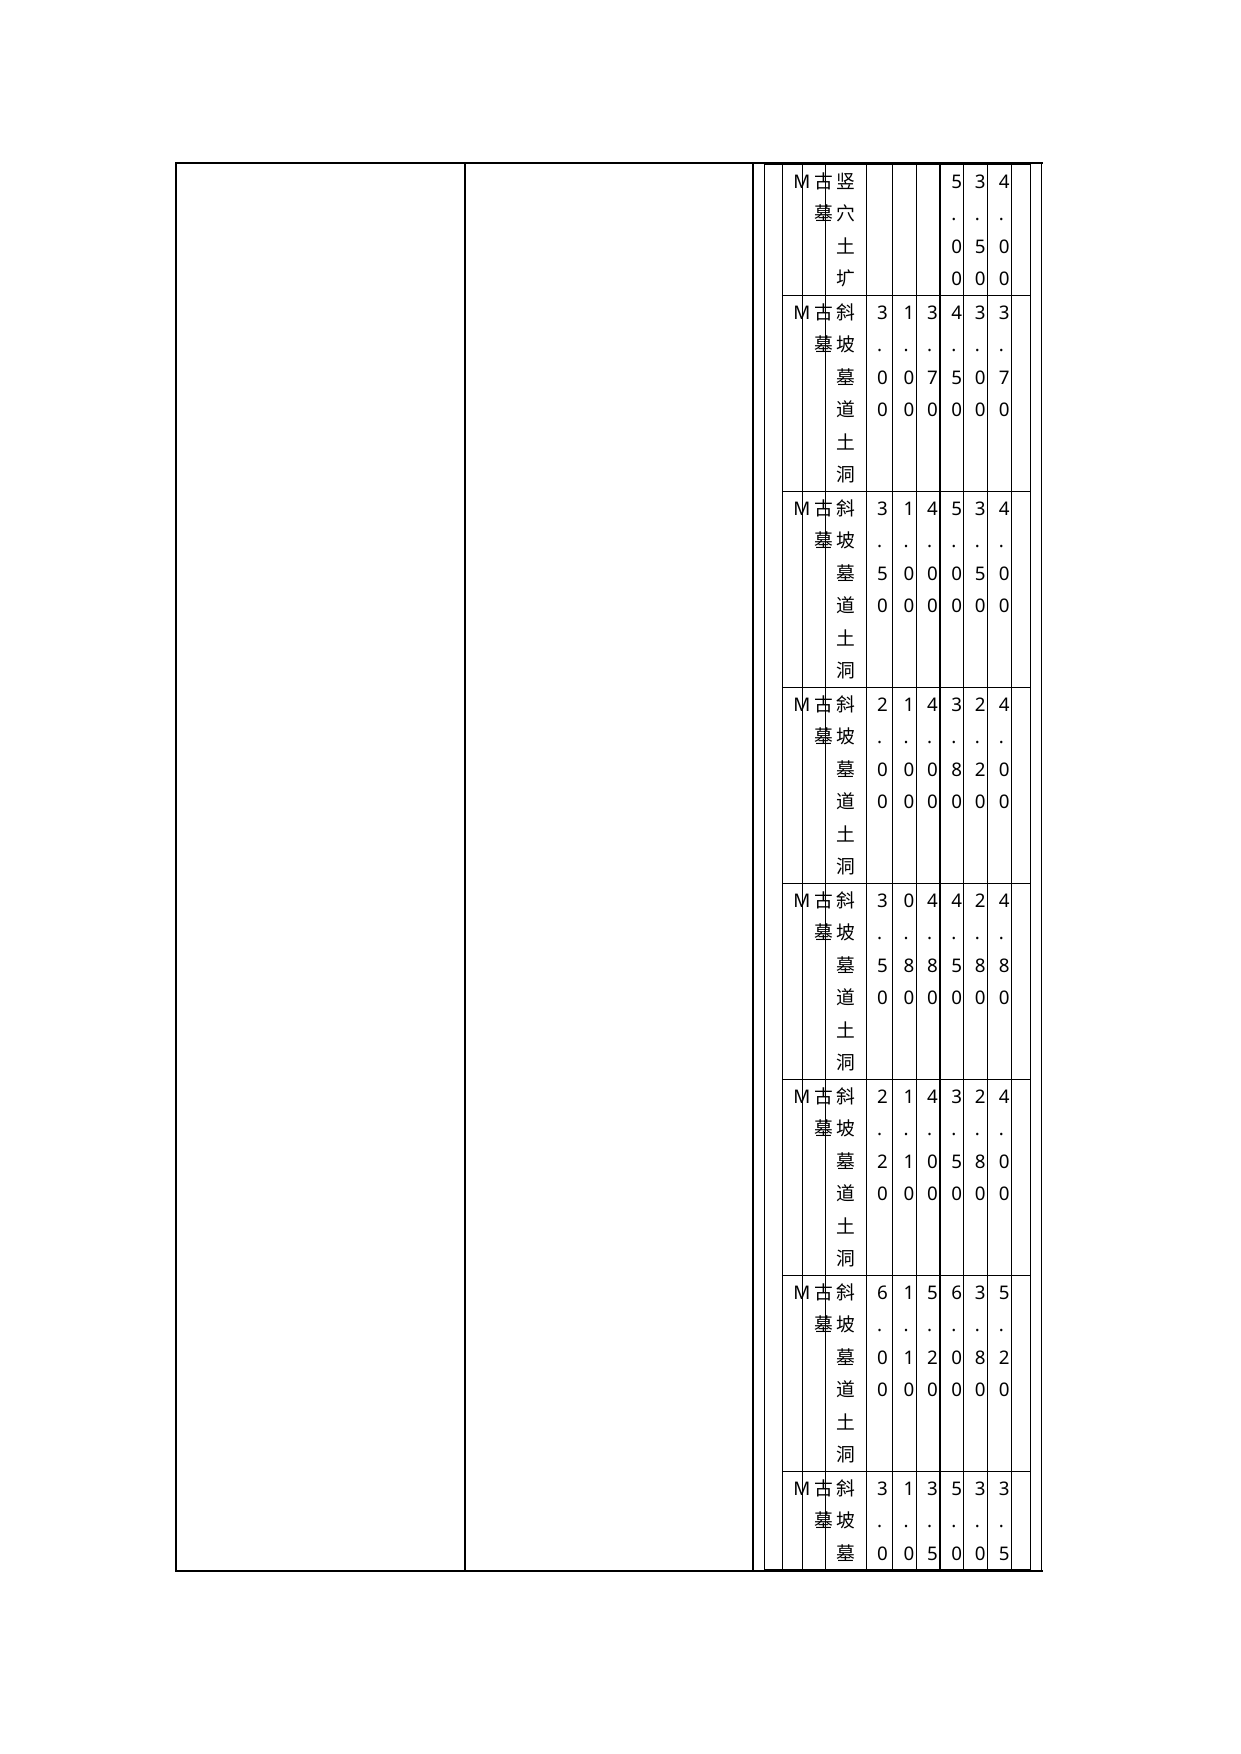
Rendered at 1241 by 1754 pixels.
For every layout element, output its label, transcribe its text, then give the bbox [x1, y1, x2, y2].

table_cell [826, 1472, 866, 1569]
table_cell [765, 165, 782, 1569]
table_cell [826, 165, 866, 295]
table_cell [964, 492, 987, 687]
table_cell [803, 492, 825, 687]
table_cell [893, 1080, 916, 1275]
table_cell [964, 688, 987, 883]
table_cell [783, 1472, 802, 1569]
table_cell [1012, 492, 1030, 687]
table_cell [783, 296, 802, 491]
table_cell [917, 165, 939, 295]
table_cell [803, 1276, 825, 1471]
table_cell [826, 884, 866, 1079]
table_cell [867, 492, 892, 687]
table_cell [1012, 165, 1030, 295]
table_cell [988, 165, 1011, 295]
table_cell [917, 1080, 939, 1275]
table_cell [867, 1472, 892, 1569]
table_cell [941, 1080, 963, 1275]
table_cell [803, 165, 825, 295]
table_cell [803, 688, 825, 883]
table_cell [941, 688, 963, 883]
table_cell [893, 1276, 916, 1471]
table_cell [941, 1472, 963, 1569]
table_cell [941, 492, 963, 687]
table_cell [941, 884, 963, 1079]
table_cell [1012, 884, 1030, 1079]
table_cell [783, 1276, 802, 1471]
table_cell [988, 296, 1011, 491]
table_cell [783, 165, 802, 295]
table_cell [964, 1080, 987, 1275]
table_cell [893, 884, 916, 1079]
table_cell [964, 884, 987, 1079]
table_cell [803, 1472, 825, 1569]
table_cell [917, 1472, 939, 1569]
table_cell [783, 688, 802, 883]
table_cell [826, 1080, 866, 1275]
table_cell [893, 296, 916, 491]
table_cell [941, 296, 963, 491]
table_cell [803, 296, 825, 491]
table_cell [941, 165, 963, 295]
table_cell 5 [177, 164, 464, 1570]
table_cell [893, 165, 916, 295]
table_cell [754, 164, 764, 1570]
table_cell [988, 1276, 1011, 1471]
table_cell [988, 492, 1011, 687]
table_cell [826, 296, 866, 491]
table_cell [917, 492, 939, 687]
table_cell [867, 1080, 892, 1275]
table_cell [893, 1472, 916, 1569]
table_cell [1012, 688, 1030, 883]
table_cell [867, 884, 892, 1079]
table_cell [988, 688, 1011, 883]
table_cell [988, 1080, 1011, 1275]
table_cell [941, 1276, 963, 1471]
table_cell [1012, 296, 1030, 491]
table_cell [826, 688, 866, 883]
table_cell [917, 1276, 939, 1471]
table_cell [783, 1080, 802, 1275]
table_cell [867, 296, 892, 491]
table_cell [1031, 164, 1041, 1570]
table_cell ★ [466, 164, 752, 1570]
table_cell [893, 492, 916, 687]
table_cell [964, 296, 987, 491]
table_cell [988, 884, 1011, 1079]
table_cell [964, 1276, 987, 1471]
table_cell [893, 688, 916, 883]
table_cell [867, 688, 892, 883]
table_cell [867, 1276, 892, 1471]
table_cell [917, 296, 939, 491]
table_cell [917, 688, 939, 883]
table_cell [803, 1080, 825, 1275]
table_cell [964, 165, 987, 295]
table_cell [964, 1472, 987, 1569]
table_cell [1012, 1276, 1030, 1471]
table_cell [803, 884, 825, 1079]
table_cell [988, 1472, 1011, 1569]
table_cell [867, 165, 892, 295]
table_cell [1012, 1472, 1030, 1569]
table_cell [826, 1276, 866, 1471]
table_cell [783, 492, 802, 687]
table_cell [917, 884, 939, 1079]
table_cell [826, 492, 866, 687]
table_cell [783, 884, 802, 1079]
table_cell [1012, 1080, 1030, 1275]
